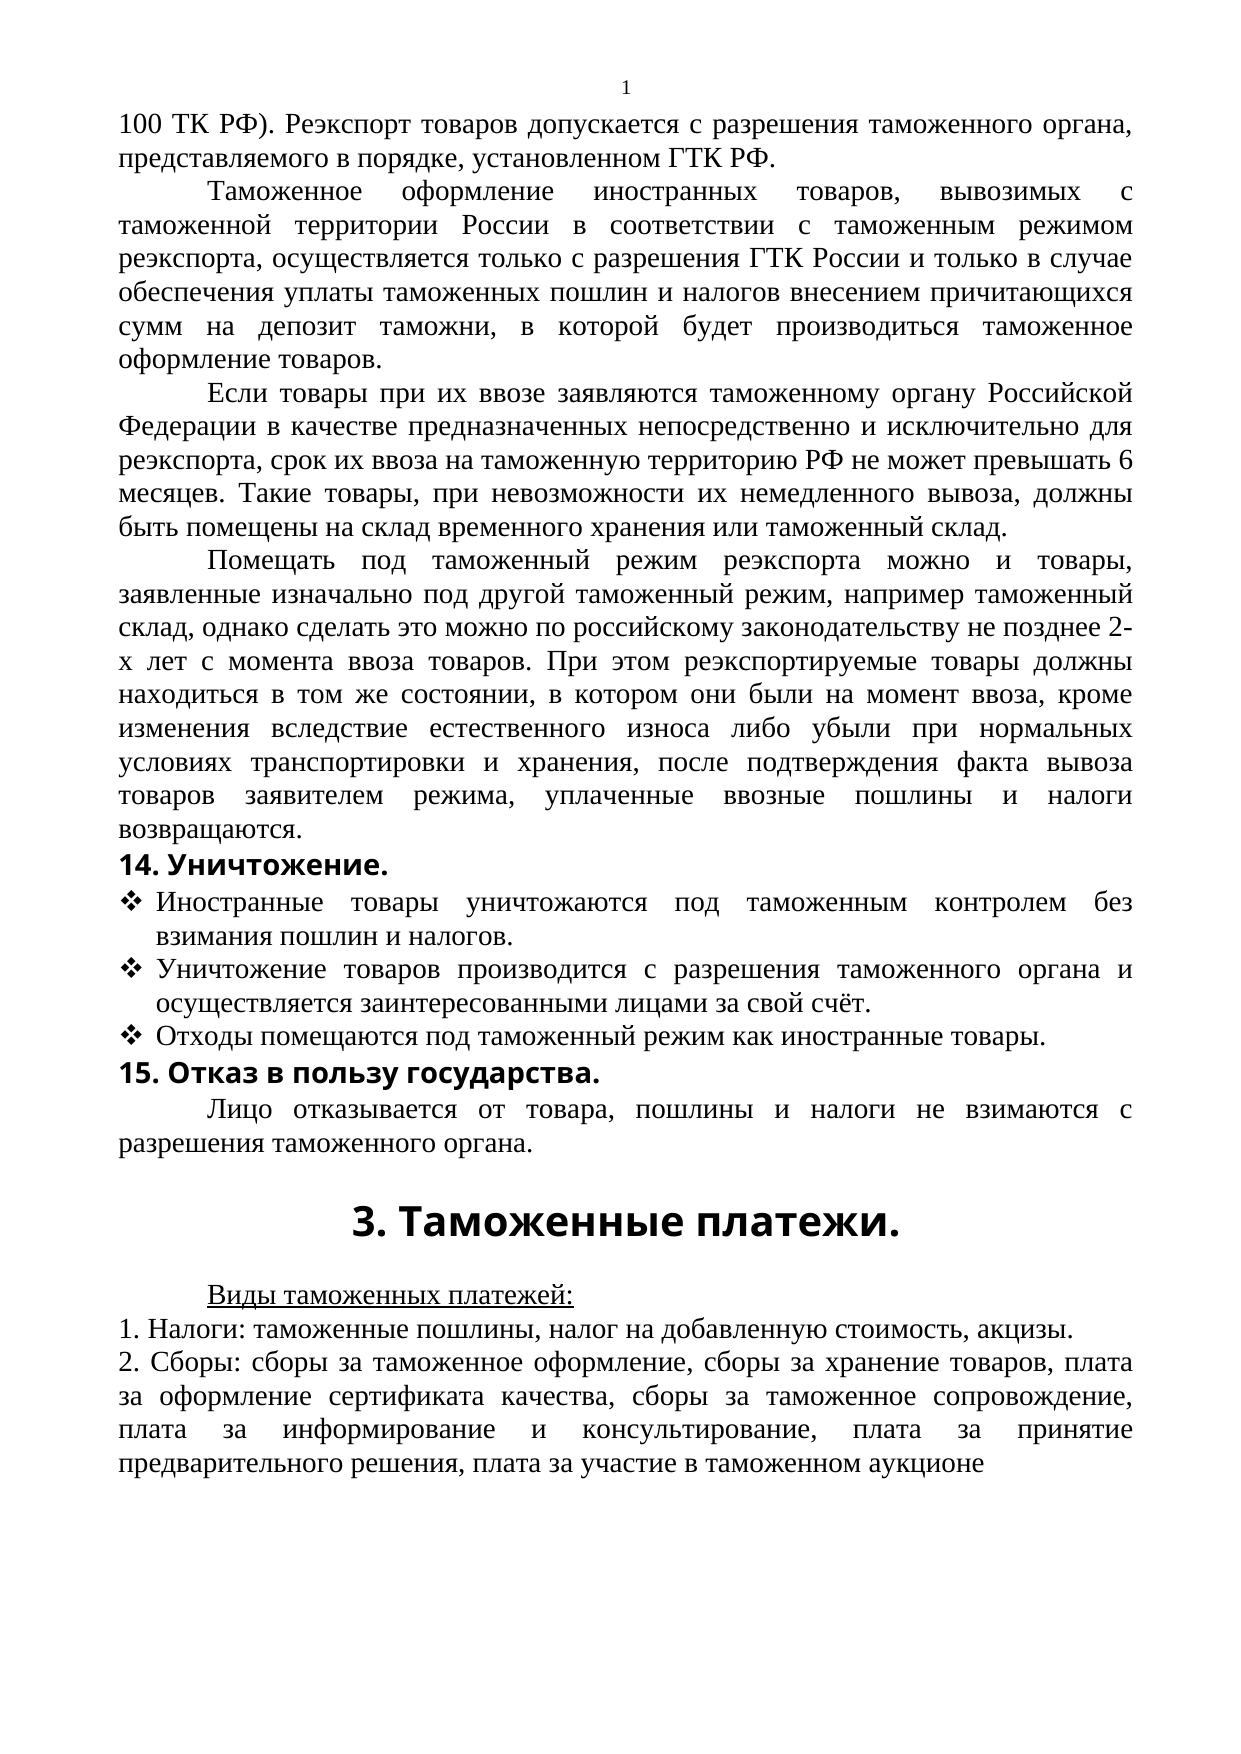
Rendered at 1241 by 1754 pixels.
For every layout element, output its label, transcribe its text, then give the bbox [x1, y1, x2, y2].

text Лицо отказывается от товара, пошлины и налоги не взимаются с разрешения таможенного органа. [118, 1092, 1134, 1159]
text Таможенное оформление иностранных товаров, вывозимых с таможенной территории России в соответствии с таможенным режимом реэкспорта, осуществляется только с разрешения ГТК России и только в случае обеспечения уплаты таможенных пошлин и налогов внесением причитающихся сумм на депозит таможни, в которой будет производиться таможенное оформление товаров. [118, 173, 1134, 375]
list Иностранные товары уничтожаются под таможенным контролем без взимания пошлин и налогов. [118, 884, 1134, 951]
text 15. Отказ в пользу государства. [118, 1052, 1134, 1092]
list Уничтожение товаров производится с разрешения таможенного органа и осуществляется заинтересованными лицами за свой счёт. [118, 951, 1134, 1018]
text Помещать под таможенный режим реэкспорта можно и товары, заявленные изначально под другой таможенный режим, например таможенный склад, однако сделать это можно по российскому законодательству не позднее 2-х лет с момента ввоза товаров. При этом реэкспортируемые товары должны находиться в том же состоянии, в котором они были на момент ввоза, кроме изменения вследствие естественного износа либо убыли при нормальных условиях транспортировки и хранения, после подтверждения факта вывоза товаров заявителем режима, уплаченные ввозные пошлины и налоги возвращаются. [118, 542, 1134, 844]
text 3. Таможенные платежи. [118, 1192, 1134, 1249]
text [118, 106, 1134, 173]
text 2. Сборы: сборы за таможенное оформление, сборы за хранение товаров, плата за оформление сертификата качества, сборы за таможенное сопровождение, плата за информирование и консультирование, плата за принятие предварительного решения, плата за участие в таможенном аукционе [118, 1344, 1134, 1479]
text 1. Налоги: таможенные пошлины, налог на добавленную стоимость, акцизы. [118, 1311, 1134, 1344]
list Отходы помещаются под таможенный режим как иностранные товары. [118, 1018, 1134, 1052]
text Если товары при их ввозе заявляются таможенному органу Российской Федерации в качестве предназначенных непосредственно и исключительно для реэкспорта, срок их ввоза на таможенную территорию РФ не может превышать 6 месяцев. Такие товары, при невозможности их немедленного вывоза, должны быть помещены на склад временного хранения или таможенный склад. [118, 375, 1134, 542]
text Виды таможенных платежей: [118, 1277, 1134, 1311]
text 14. Уничтожение. [118, 844, 1134, 884]
